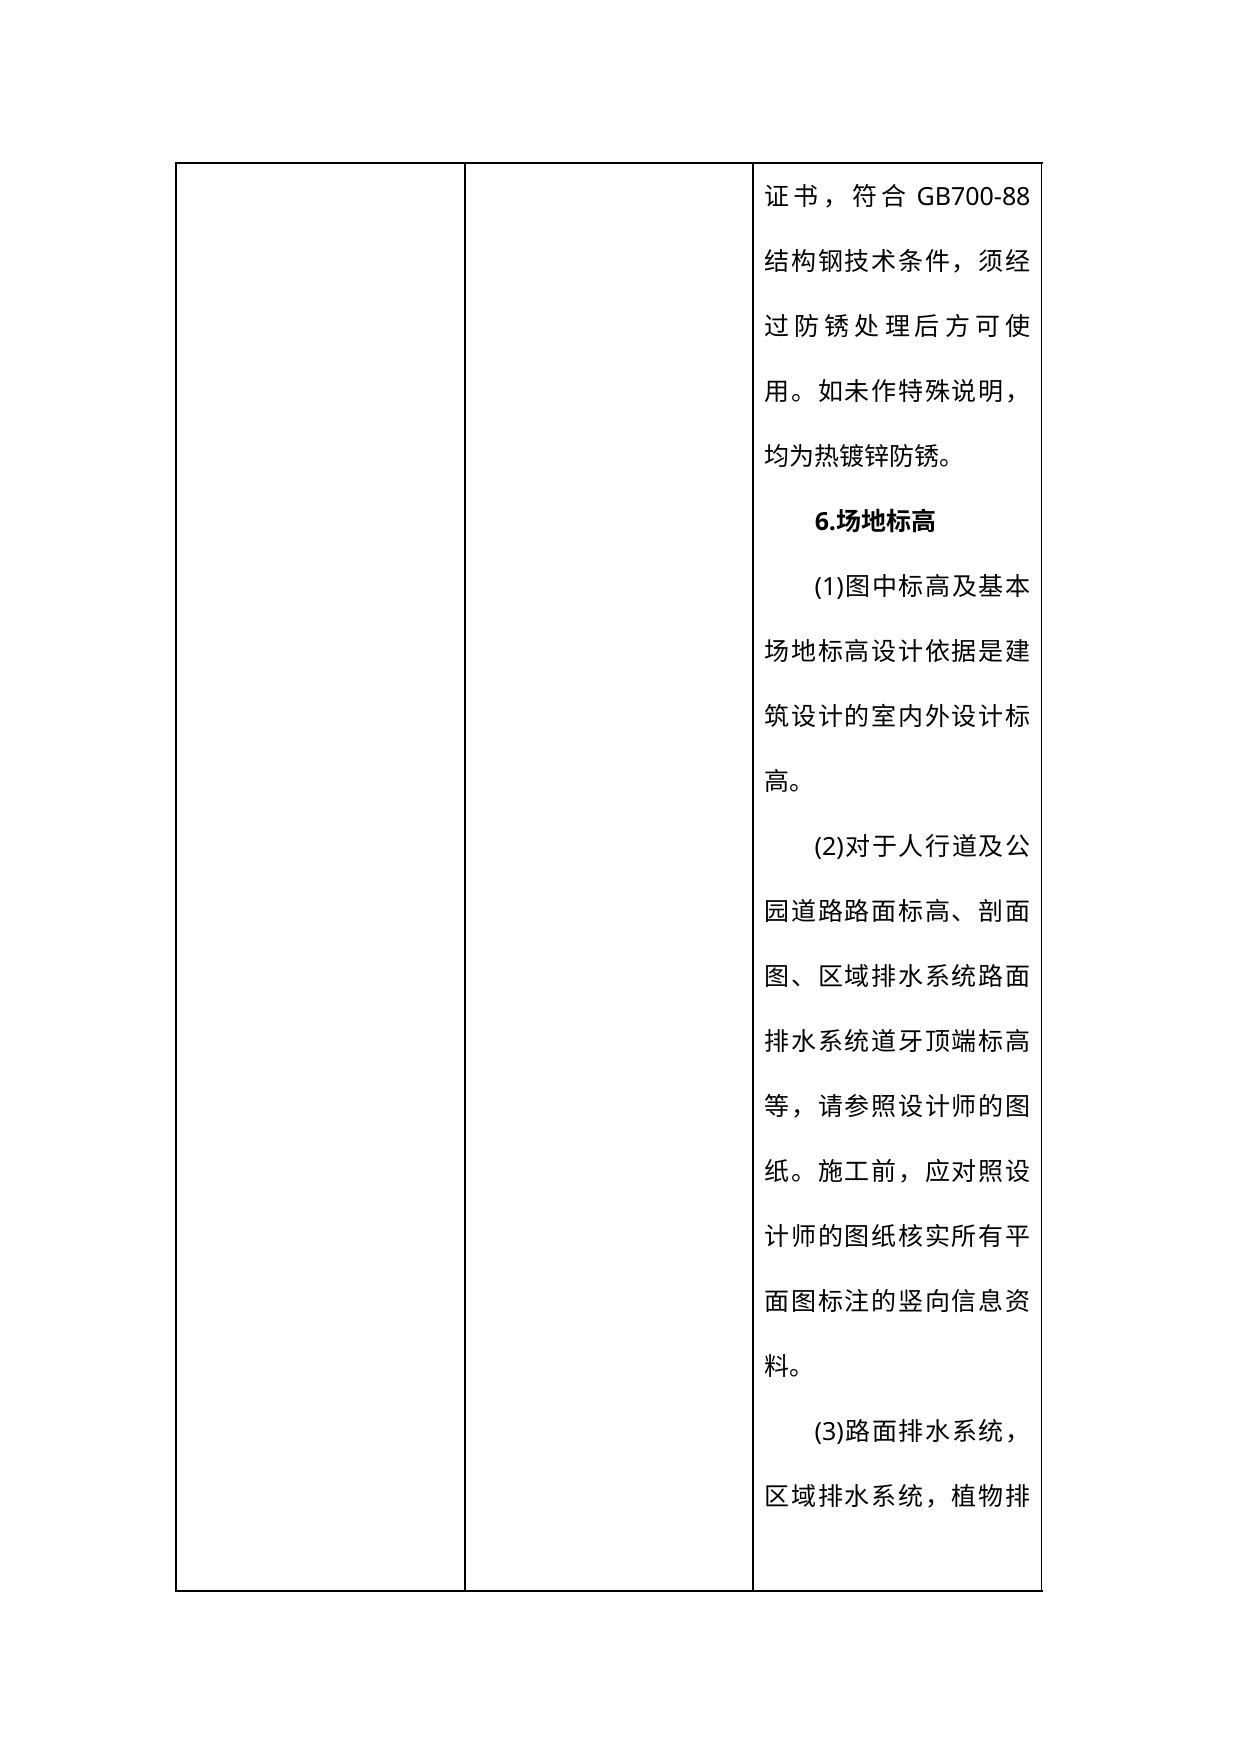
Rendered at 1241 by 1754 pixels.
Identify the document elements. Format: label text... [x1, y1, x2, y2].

table_cell [466, 164, 752, 1590]
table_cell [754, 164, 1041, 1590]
table_cell 1 [177, 164, 464, 1590]
